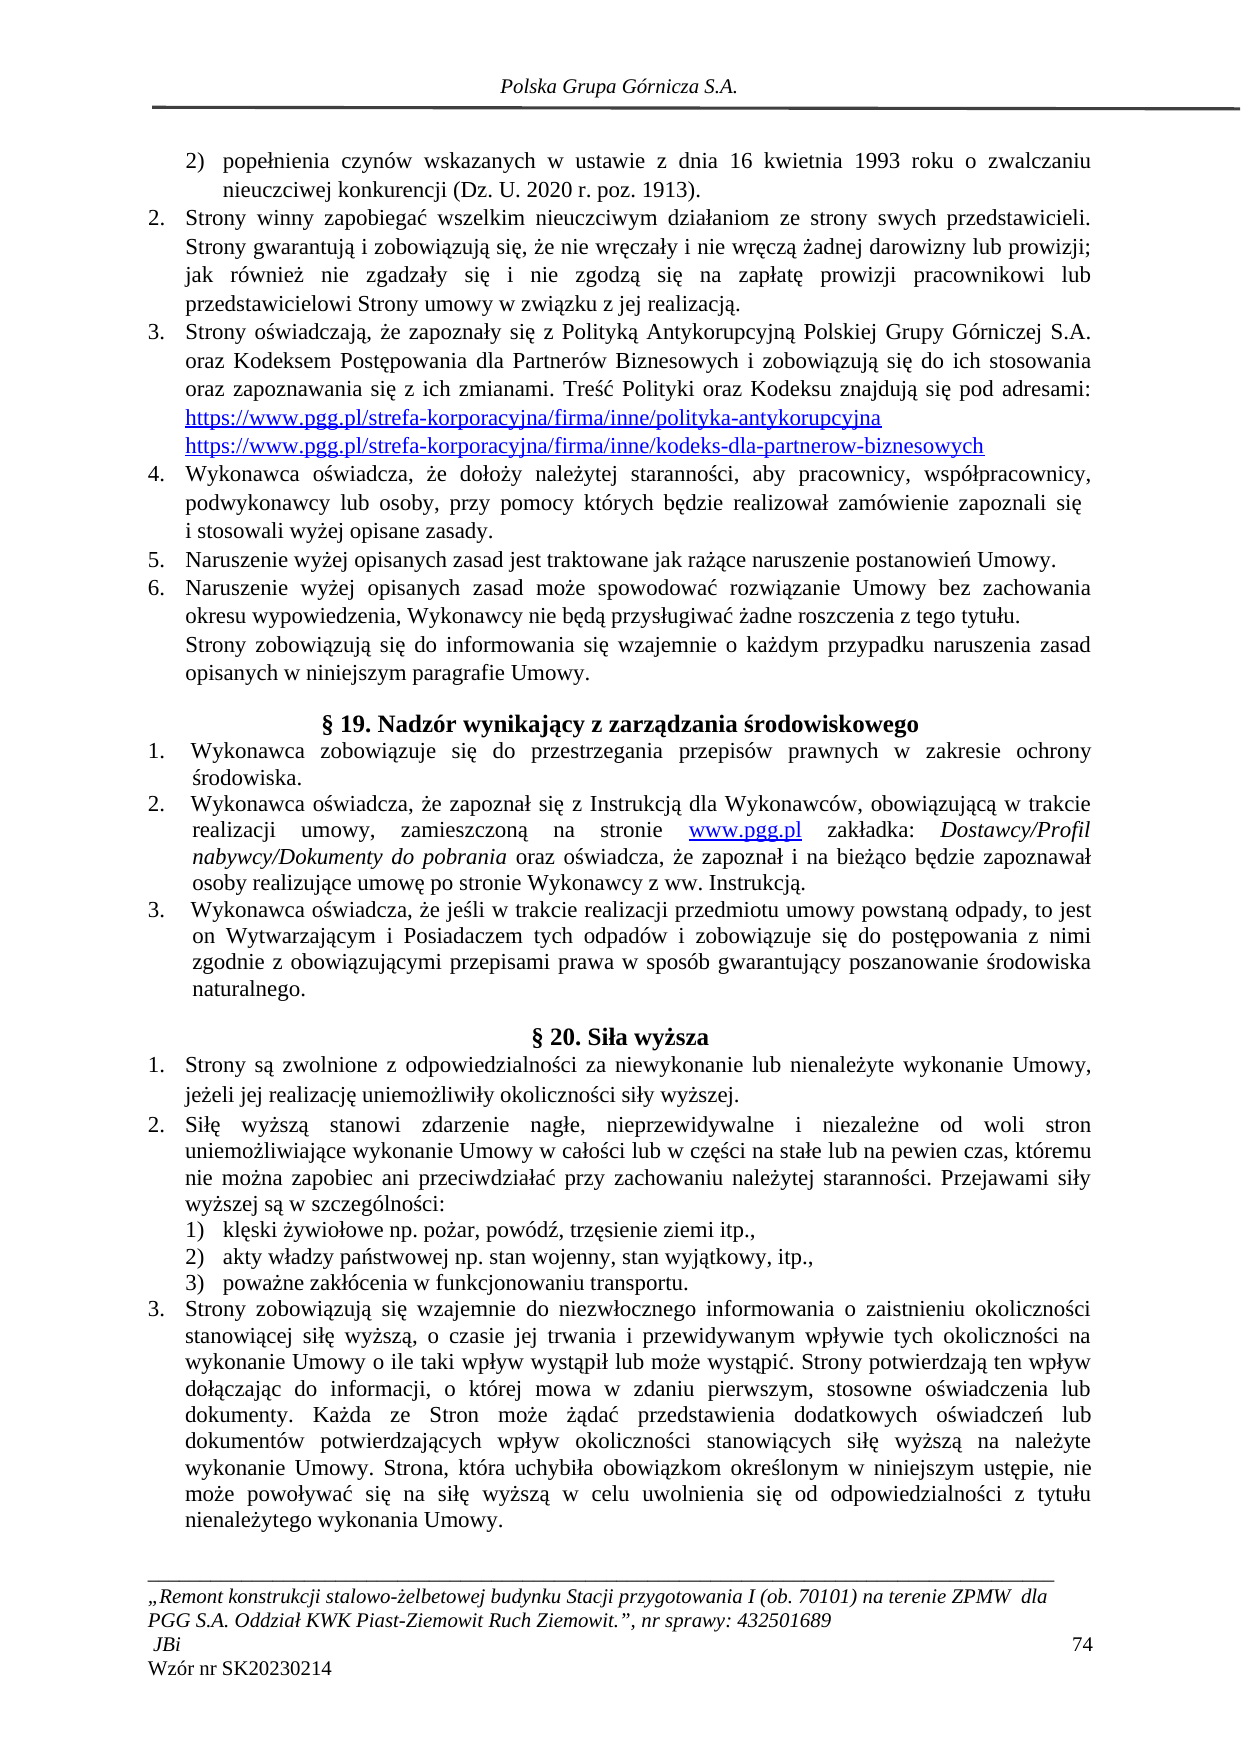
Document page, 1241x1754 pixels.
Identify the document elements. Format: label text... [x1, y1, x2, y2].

subtitle § 20. Siła wyższa [148, 1022, 1093, 1051]
text Strony zobowiązują się do informowania się wzajemnie o każdym przypadku naruszenia zasad opisanych w niniejszym paragrafie Umowy. [185, 631, 1093, 686]
list Naruszenie wyżej opisanych zasad może spowodować rozwiązanie Umowy bez zachowania okresu wypowiedzenia, Wykonawcy nie będą przysługiwać żadne roszczenia z tego tytułu. [148, 574, 1093, 629]
list Strony winny zapobiegać wszelkim nieuczciwym działaniom ze strony swych przedstawicieli. Strony gwarantują i zobowiązują się, że nie wręczały i nie wręczą żadnej darowizny lub prowizji; jak również nie zgadzały się i nie zgodzą się na zapłatę prowizji pracownikowi lub przedstawicielowi Strony umowy w związku z jej realizacją. [148, 204, 1093, 316]
list klęski żywiołowe np. pożar, powódź, trzęsienie ziemi itp., [185, 1216, 1093, 1243]
list popełnienia czynów wskazanych w ustawie z dnia 16 kwietnia 1993 roku o zwalczaniu nieuczciwej konkurencji (Dz. U. 2020 r. poz. 1913). [185, 148, 1093, 202]
text 3. Wykonawca oświadcza, że jeśli w trakcie realizacji przedmiotu umowy powstaną odpady, to jest on Wytwarzającym i Posiadaczem tych odpadów i zobowiązuje się do postępowania z nimi zgodnie z obowiązującymi przepisami prawa w sposób gwarantujący poszanowanie środowiska naturalnego. [148, 896, 1093, 1001]
list Strony oświadczają, że zapoznały się z Polityką Antykorupcyjną Polskiej Grupy Górniczej S.A. oraz Kodeksem Postępowania dla Partnerów Biznesowych i zobowiązują się do ich stosowania oraz zapoznawania się z ich zmianami. Treść Polityki oraz Kodeksu znajdują się pod adresami: https://www.pgg.pl/strefa-korporacyjna/firma/inne/polityka-antykorupcyjna [148, 318, 1093, 430]
list Siłę wyższą stanowi zdarzenie nagłe, nieprzewidywalne i niezależne od woli stron uniemożliwiające wykonanie Umowy w całości lub w części na stałe lub na pewien czas, któremu nie można zapobiec ani przeciwdziałać przy zachowaniu należytej staranności. Przejawami siły wyższej są w szczególności: [148, 1111, 1093, 1216]
list Naruszenie wyżej opisanych zasad jest traktowane jak rażące naruszenie postanowień Umowy. [148, 546, 1093, 572]
text 2. Wykonawca oświadcza, że zapoznał się z Instrukcją dla Wykonawców, obowiązującą w trakcie realizacji umowy, zamieszczoną na stronie www.pgg.pl zakładka: Dostawcy/Profil nabywcy/Dokumenty do pobrania oraz oświadcza, że zapoznał i na bieżąco będzie zapoznawał osoby realizujące umowę po stronie Wykonawcy z ww. Instrukcją. [148, 790, 1093, 896]
subtitle § 19. Nadzór wynikający z zarządzania środowiskowego [148, 709, 1093, 737]
text 1. Wykonawca zobowiązuje się do przestrzegania przepisów prawnych w zakresie ochrony środowiska. [148, 737, 1093, 790]
text https://www.pgg.pl/strefa-korporacyjna/firma/inne/kodeks-dla-partnerow-biznesowych [185, 432, 1093, 458]
list akty władzy państwowej np. stan wojenny, stan wyjątkowy, itp., [185, 1243, 1093, 1269]
list poważne zakłócenia w funkcjonowaniu transportu. [185, 1269, 1093, 1296]
list Strony zobowiązują się wzajemnie do niezwłocznego informowania o zaistnieniu okoliczności stanowiącej siłę wyższą, o czasie jej trwania i przewidywanym wpływie tych okoliczności na wykonanie Umowy o ile taki wpływ wystąpił lub może wystąpić. Strony potwierdzają ten wpływ dołączając do informacji, o której mowa w zdaniu pierwszym, stosowne oświadczenia lub dokumenty. Każda ze Stron może żądać przedstawienia dodatkowych oświadczeń lub dokumentów potwierdzających wpływ okoliczności stanowiących siłę wyższą na należyte wykonanie Umowy. Strona, która uchybiła obowiązkom określonym w niniejszym ustępie, nie może powoływać się na siłę wyższą w celu uwolnienia się od odpowiedzialności z tytułu nienależytego wykonania Umowy. [148, 1296, 1093, 1533]
list Strony są zwolnione z odpowiedzialności za niewykonanie lub nienależyte wykonanie Umowy, jeżeli jej realizację uniemożliwiły okoliczności siły wyższej. [148, 1051, 1093, 1107]
list Wykonawca oświadcza, że dołoży należytej staranności, aby pracownicy, współpracownicy, podwykonawcy lub osoby, przy pomocy których będzie realizował zamówienie zapoznali się i stosowali wyżej opisane zasady. [148, 460, 1093, 544]
